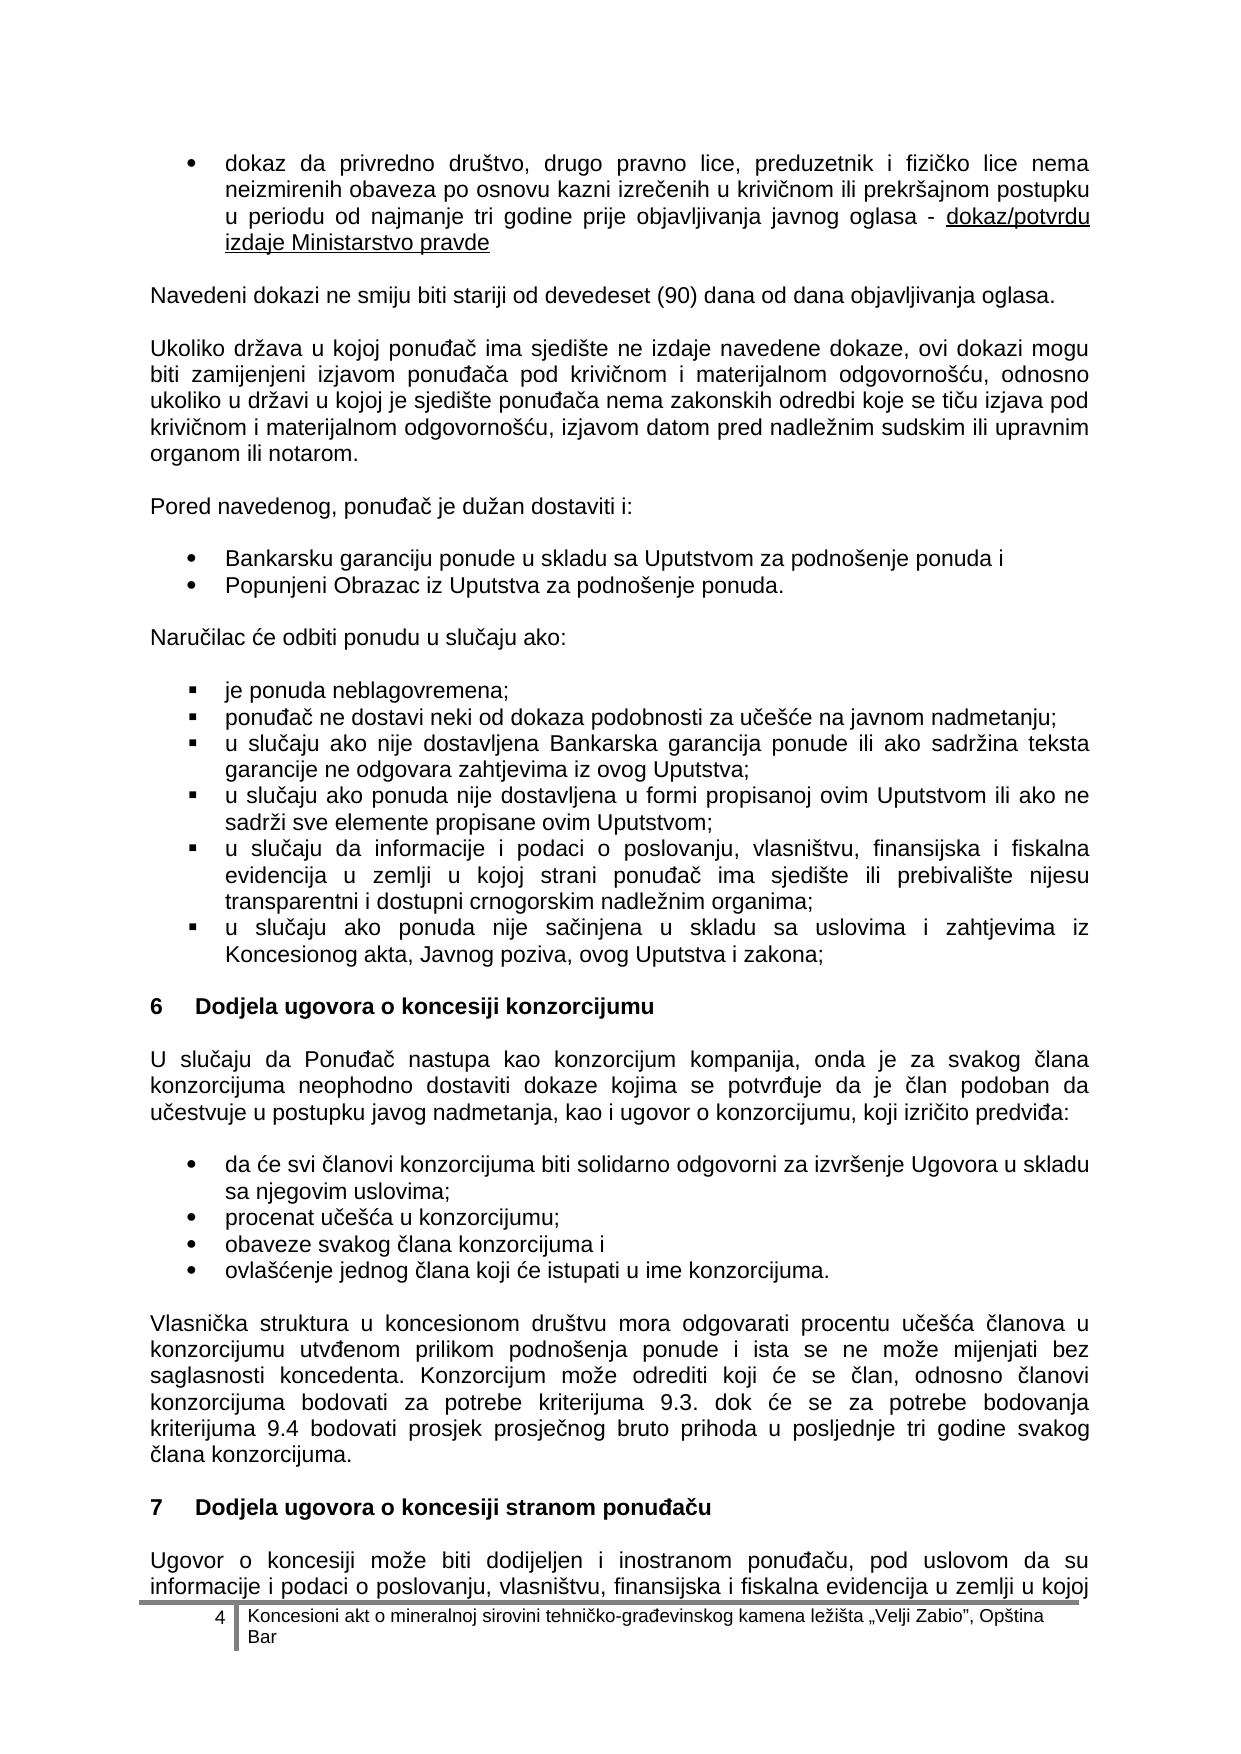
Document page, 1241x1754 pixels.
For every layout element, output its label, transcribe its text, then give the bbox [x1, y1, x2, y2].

subtitle Dodjela ugovora o koncesiji stranom ponuđaču [150, 1494, 1090, 1520]
text Navedeni dokazi ne smiju biti stariji od devedeset (90) dana od dana objavljivanja oglasa. [150, 282, 1090, 308]
list u slučaju ako nije dostavljena Bankarska garancija ponude ili ako sadržina teksta garancije ne odgovara zahtjevima iz ovog Uputstva; [187, 730, 1090, 782]
list Bankarsku garanciju ponude u skladu sa Uputstvom za podnošenje ponuda i [187, 545, 1090, 572]
list ponuđač ne dostavi neki od dokaza podobnosti za učešće na javnom nadmetanju; [187, 703, 1090, 730]
list Popunjeni Obrazac iz Uputstva za podnošenje ponuda. [187, 572, 1090, 598]
text Vlasnička struktura u koncesionom društvu mora odgovarati procentu učešća članova u konzorcijumu utvđenom prilikom podnošenja ponude i ista se ne može mijenjati bez saglasnosti koncedenta. Konzorcijum može odrediti koji će se član, odnosno članovi konzorcijuma bodovati za potrebe kriterijuma 9.3. dok će se za potrebe bodovanja kriterijuma 9.4 bodovati prosjek prosječnog bruto prihoda u posljednje tri godine svakog člana konzorcijuma. [150, 1309, 1090, 1468]
list da će svi članovi konzorcijuma biti solidarno odgovorni za izvršenje Ugovora u skladu sa njegovim uslovima; [187, 1151, 1090, 1204]
list procenat učešća u konzorcijumu; [187, 1204, 1090, 1231]
list u slučaju ako ponuda nije sačinjena u skladu sa uslovima i zahtjevima iz Koncesionog akta, Javnog poziva, ovog Uputstva i zakona; [187, 914, 1090, 967]
list obaveze svakog člana konzorcijuma i [187, 1231, 1090, 1257]
subtitle Dodjela ugovora o koncesiji konzorcijumu [150, 993, 1090, 1020]
list ovlašćenje jednog člana koji će istupati u ime konzorcijuma. [187, 1257, 1090, 1283]
list u slučaju ako ponuda nije dostavljena u formi propisanoj ovim Uputstvom ili ako ne sadrži sve elemente propisane ovim Uputstvom; [187, 782, 1090, 835]
text U slučaju da Ponuđač nastupa kao konzorcijum kompanija, onda je za svakog člana konzorcijuma neophodno dostaviti dokaze kojima se potvrđuje da je član podoban da učestvuje u postupku javog nadmetanja, kao i ugovor o konzorcijumu, koji izričito predviđa: [150, 1046, 1090, 1125]
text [150, 1547, 1090, 1599]
text Pored navedenog, ponuđač je dužan dostaviti i: [150, 493, 1090, 519]
list u slučaju da informacije i podaci o poslovanju, vlasništvu, finansijska i fiskalna evidencija u zemlji u kojoj strani ponuđač ima sjedište ili prebivalište nijesu transparentni i dostupni crnogorskim nadležnim organima; [187, 835, 1090, 914]
list dokaz da privredno društvo, drugo pravno lice, preduzetnik i fizičko lice nema neizmirenih obaveza po osnovu kazni izrečenih u krivičnom ili prekršajnom postupku u periodu od najmanje tri godine prije objavljivanja javnog oglasa - dokaz/potvrdu izdaje Ministarstvo pravde [187, 150, 1090, 255]
text Ukoliko država u kojoj ponuđač ima sjedište ne izdaje navedene dokaze, ovi dokazi mogu biti zamijenjeni izjavom ponuđača pod krivičnom i materijalnom odgovornošću, odnosno ukoliko u državi u kojoj je sjedište ponuđača nema zakonskih odredbi koje se tiču izjava pod krivičnom i materijalnom odgovornošću, izjavom datom pred nadležnim sudskim ili upravnim organom ili notarom. [150, 334, 1090, 466]
text Naručilac će odbiti ponudu u slučaju ako: [150, 624, 1090, 651]
list je ponuda neblagovremena; [187, 677, 1090, 703]
